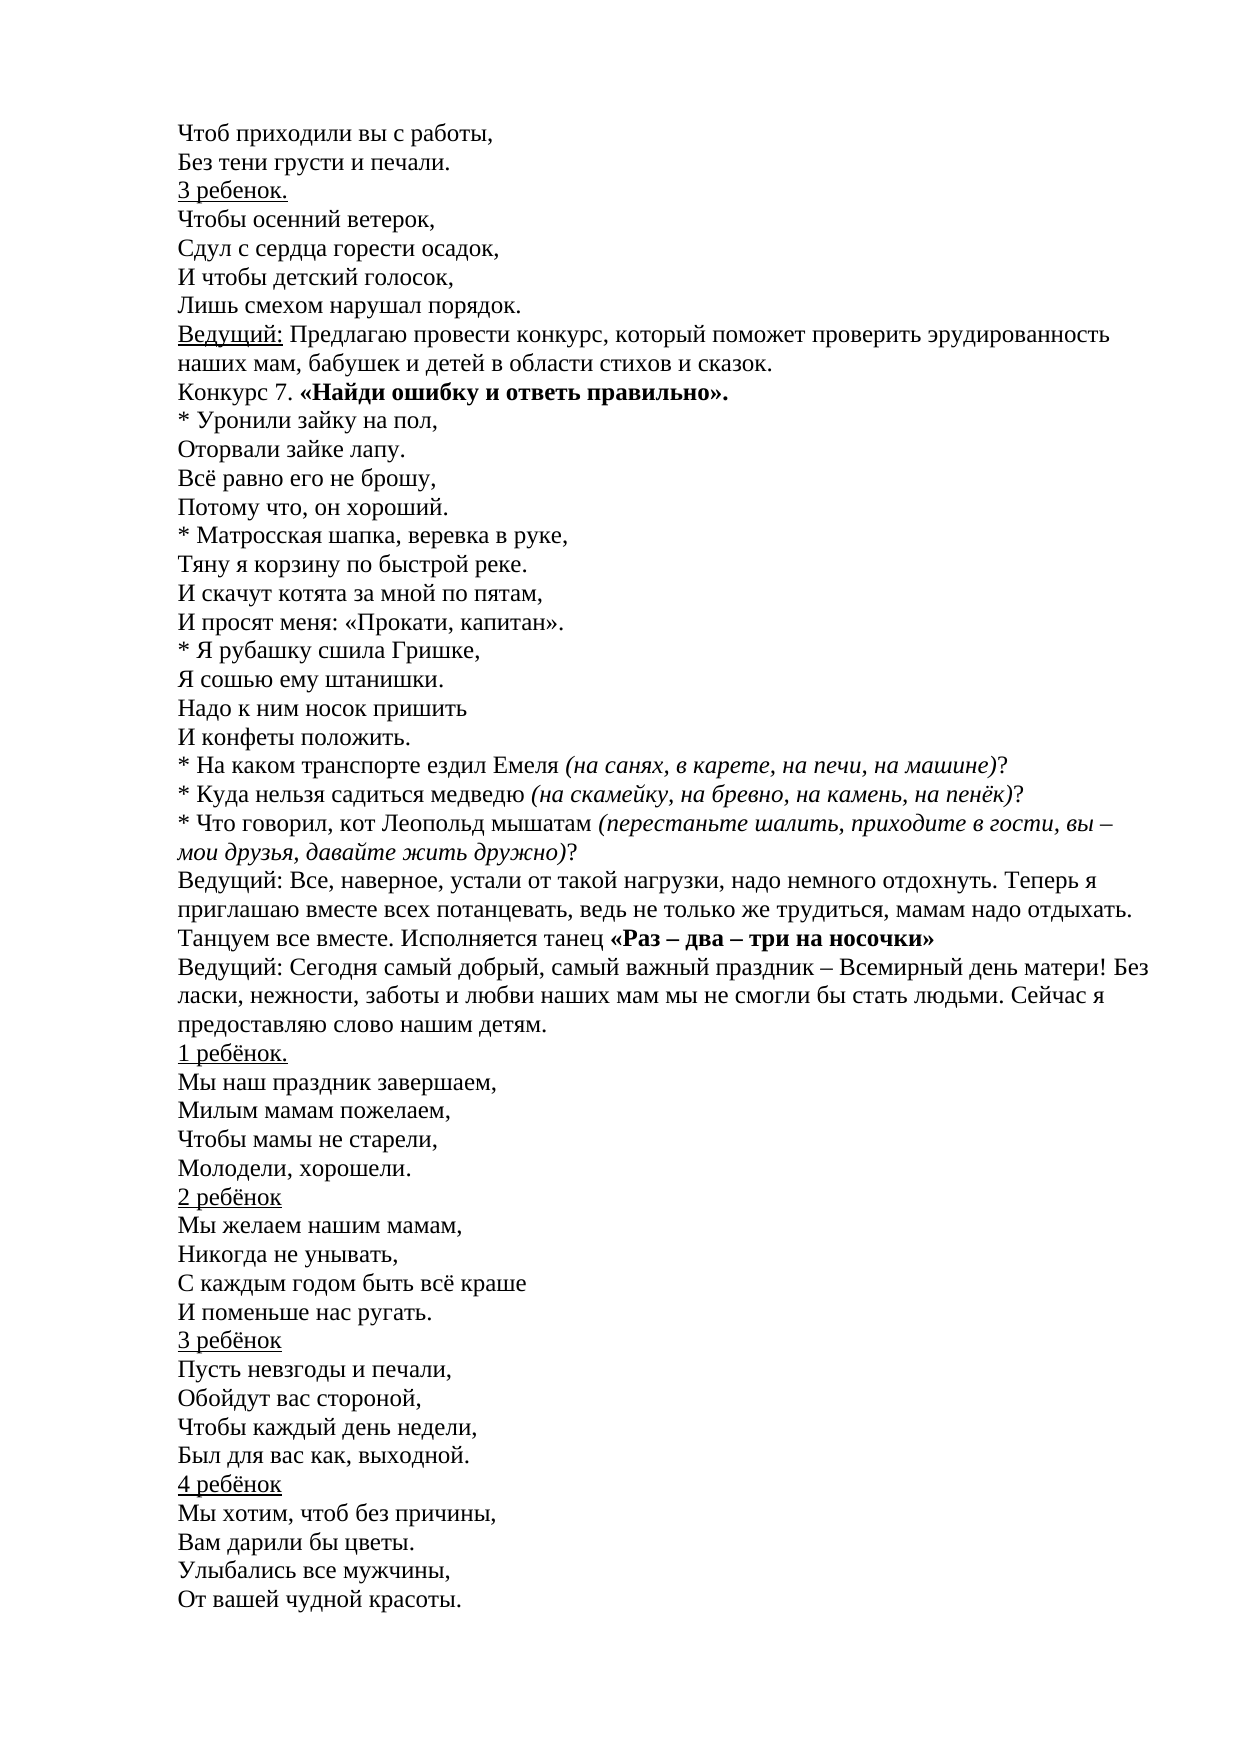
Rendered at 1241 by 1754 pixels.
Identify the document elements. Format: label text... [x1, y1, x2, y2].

text Вам дарили бы цветы. [177, 1527, 1152, 1556]
text И чтобы детский голосок, [177, 262, 1152, 291]
text Надо к ним носок пришить [177, 693, 1152, 722]
text Всё равно его не брошу, [177, 463, 1152, 492]
text С каждым годом быть всё краше [177, 1268, 1152, 1297]
text * Куда нельзя садиться медведю (на скамейку, на бревно, на камень, на пенёк)? [177, 779, 1152, 808]
text Чтобы мамы не старели, [177, 1124, 1152, 1153]
text И конфеты положить. [177, 722, 1152, 751]
text Мы наш праздник завершаем, [177, 1067, 1152, 1096]
text И скачут котята за мной по пятам, [177, 578, 1152, 607]
text 3 ребенок. [177, 176, 1152, 204]
text И просят меня: «Прокати, капитан». [177, 607, 1152, 636]
text Улыбались все мужчины, [177, 1556, 1152, 1584]
text 2 ребёнок [177, 1182, 1152, 1211]
text Конкурс 7. «Найди ошибку и ответь правильно». [177, 377, 1152, 406]
text Ведущий: Предлагаю провести конкурс, который поможет проверить эрудированность наших мам, бабушек и детей в области стихов и сказок. [177, 319, 1152, 377]
text Потому что, он хороший. [177, 492, 1152, 521]
text Я сошью ему штанишки. [177, 664, 1152, 693]
text Ведущий: Все, наверное, устали от такой нагрузки, надо немного отдохнуть. Теперь я приглашаю вместе всех потанцевать, ведь не только же трудиться, мамам надо отдыхать. Танцуем все вместе. Исполняется танец «Раз – два – три на носочки» [177, 866, 1152, 952]
text * Что говорил, кот Леопольд мышатам (перестаньте шалить, приходите в гости, вы – мои друзья, давайте жить дружно)? [177, 808, 1152, 866]
text Оторвали зайке лапу. [177, 434, 1152, 463]
text Чтоб приходили вы с работы, [177, 118, 1152, 147]
text Мы хотим, чтоб без причины, [177, 1498, 1152, 1527]
text Молодели, хорошели. [177, 1153, 1152, 1182]
text 4 ребёнок [177, 1469, 1152, 1498]
text Мы желаем нашим мамам, [177, 1211, 1152, 1239]
text 1 ребёнок. [177, 1038, 1152, 1067]
text * Матросская шапка, веревка в руке, [177, 521, 1152, 549]
text * Я рубашку сшила Гришке, [177, 636, 1152, 664]
text Ведущий: Сегодня самый добрый, самый важный праздник – Всемирный день матери! Без ласки, нежности, заботы и любви наших мам мы не смогли бы стать людьми. Сейчас я предоставляю слово нашим детям. [177, 952, 1152, 1038]
text Милым мамам пожелаем, [177, 1096, 1152, 1124]
text От вашей чудной красоты. [177, 1584, 1152, 1613]
text Чтобы осенний ветерок, [177, 204, 1152, 233]
text * Уронили зайку на пол, [177, 406, 1152, 434]
text Был для вас как, выходной. [177, 1441, 1152, 1469]
text И поменьше нас ругать. [177, 1297, 1152, 1326]
text Никогда не унывать, [177, 1239, 1152, 1268]
text Сдул с сердца горести осадок, [177, 233, 1152, 262]
text Без тени грусти и печали. [177, 147, 1152, 176]
text Тяну я корзину по быстрой реке. [177, 549, 1152, 578]
text Обойдут вас стороной, [177, 1383, 1152, 1412]
text Чтобы каждый день недели, [177, 1412, 1152, 1441]
text 3 ребёнок [177, 1326, 1152, 1354]
text Лишь смехом нарушал порядок. [177, 291, 1152, 319]
text * На каком транспорте ездил Емеля (на санях, в карете, на печи, на машине)? [177, 751, 1152, 779]
text Пусть невзгоды и печали, [177, 1354, 1152, 1383]
